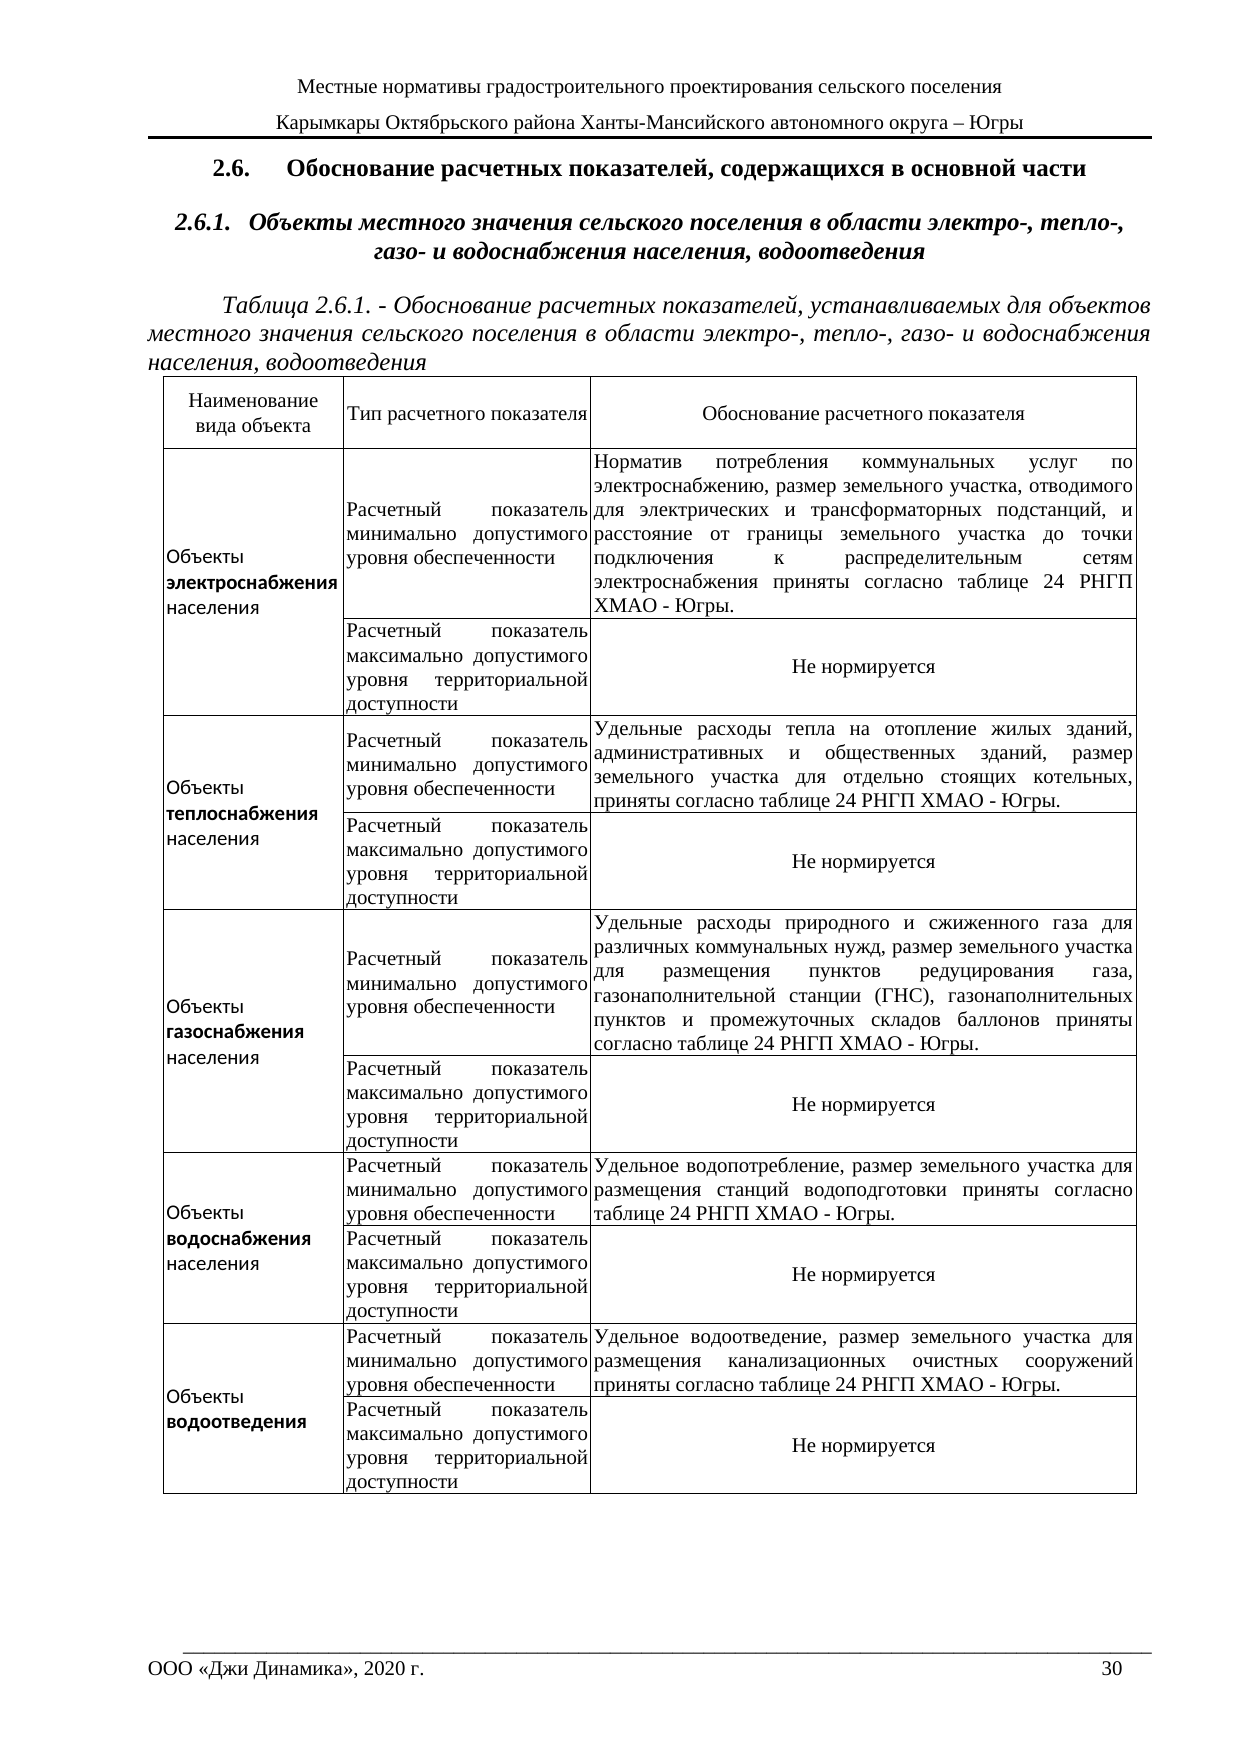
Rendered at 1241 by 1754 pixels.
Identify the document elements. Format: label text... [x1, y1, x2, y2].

subtitle Обоснование расчетных показателей, содержащихся в основной части [148, 153, 1152, 182]
table_cell Удельное водопотребление, размер земельного участка для размещения станций водоподготовки приняты согласно таблице 24 РНГП ХМАО - Югры. [591, 1153, 1136, 1225]
table_cell Расчетный показатель минимально допустимого уровня обеспеченности [344, 1324, 590, 1396]
table_cell Расчетный показатель минимально допустимого уровня обеспеченности [344, 449, 590, 617]
table_cell Расчетный показатель максимально допустимого уровня территориальной доступности [344, 1226, 590, 1322]
table_cell Объекты водоотведения [164, 1324, 343, 1493]
table_cell Удельные расходы тепла на отопление жилых зданий, административных и общественных зданий, размер земельного участка для отдельно стоящих котельных, приняты согласно таблице 24 РНГП ХМАО - Югры. [591, 716, 1136, 812]
table_cell Объекты теплоснабжения населения [164, 716, 343, 909]
table_header Наименование вида объекта [164, 377, 343, 448]
table_cell Расчетный показатель максимально допустимого уровня территориальной доступности [344, 1056, 590, 1152]
subtitle Объекты местного значения сельского поселения в области электро-, тепло-, газо- и водоснабжения населения, водоотведения [148, 207, 1152, 265]
table_cell Расчетный показатель максимально допустимого уровня территориальной доступности [344, 1397, 590, 1493]
table_cell Не нормируется [591, 619, 1136, 715]
table_header Обоснование расчетного показателя [591, 377, 1136, 448]
table_cell Расчетный показатель минимально допустимого уровня обеспеченности [344, 716, 590, 812]
table_cell Не нормируется [591, 1226, 1136, 1322]
table_cell Не нормируется [591, 813, 1136, 909]
table_cell Не нормируется [591, 1056, 1136, 1152]
table_cell Не нормируется [591, 1397, 1136, 1493]
table_cell Расчетный показатель максимально допустимого уровня территориальной доступности [344, 619, 590, 715]
table_cell Объекты электроснабжения населения [164, 449, 343, 715]
table_cell Объекты газоснабжения населения [164, 910, 343, 1152]
table_cell Расчетный показатель минимально допустимого уровня обеспеченности [344, 1153, 590, 1225]
table_cell Удельное водоотведение, размер земельного участка для размещения канализационных очистных сооружений приняты согласно таблице 24 РНГП ХМАО - Югры. [591, 1324, 1136, 1396]
text Таблица 2.6.1. - Обоснование расчетных показателей, устанавливаемых для объектов местного значения сельского поселения в области электро-, тепло-, газо- и водоснабжения населения, водоотведения [148, 290, 1152, 376]
table_cell Расчетный показатель максимально допустимого уровня территориальной доступности [344, 813, 590, 909]
table_cell Объекты водоснабжения населения [164, 1153, 343, 1322]
table_cell Норматив потребления коммунальных услуг по электроснабжению, размер земельного участка, отводимого для электрических и трансформаторных подстанций, и расстояние от границы земельного участка до точки подключения к распределительным сетям электроснабжения приняты согласно таблице 24 РНГП ХМАО - Югры. [591, 449, 1136, 617]
table_header Тип расчетного показателя [344, 377, 590, 448]
table_cell Расчетный показатель минимально допустимого уровня обеспеченности [344, 910, 590, 1055]
table_cell Удельные расходы природного и сжиженного газа для различных коммунальных нужд, размер земельного участка для размещения пунктов редуцирования газа, газонаполнительной станции (ГНС), газонаполнительных пунктов и промежуточных складов баллонов приняты согласно таблице 24 РНГП ХМАО - Югры. [591, 910, 1136, 1055]
